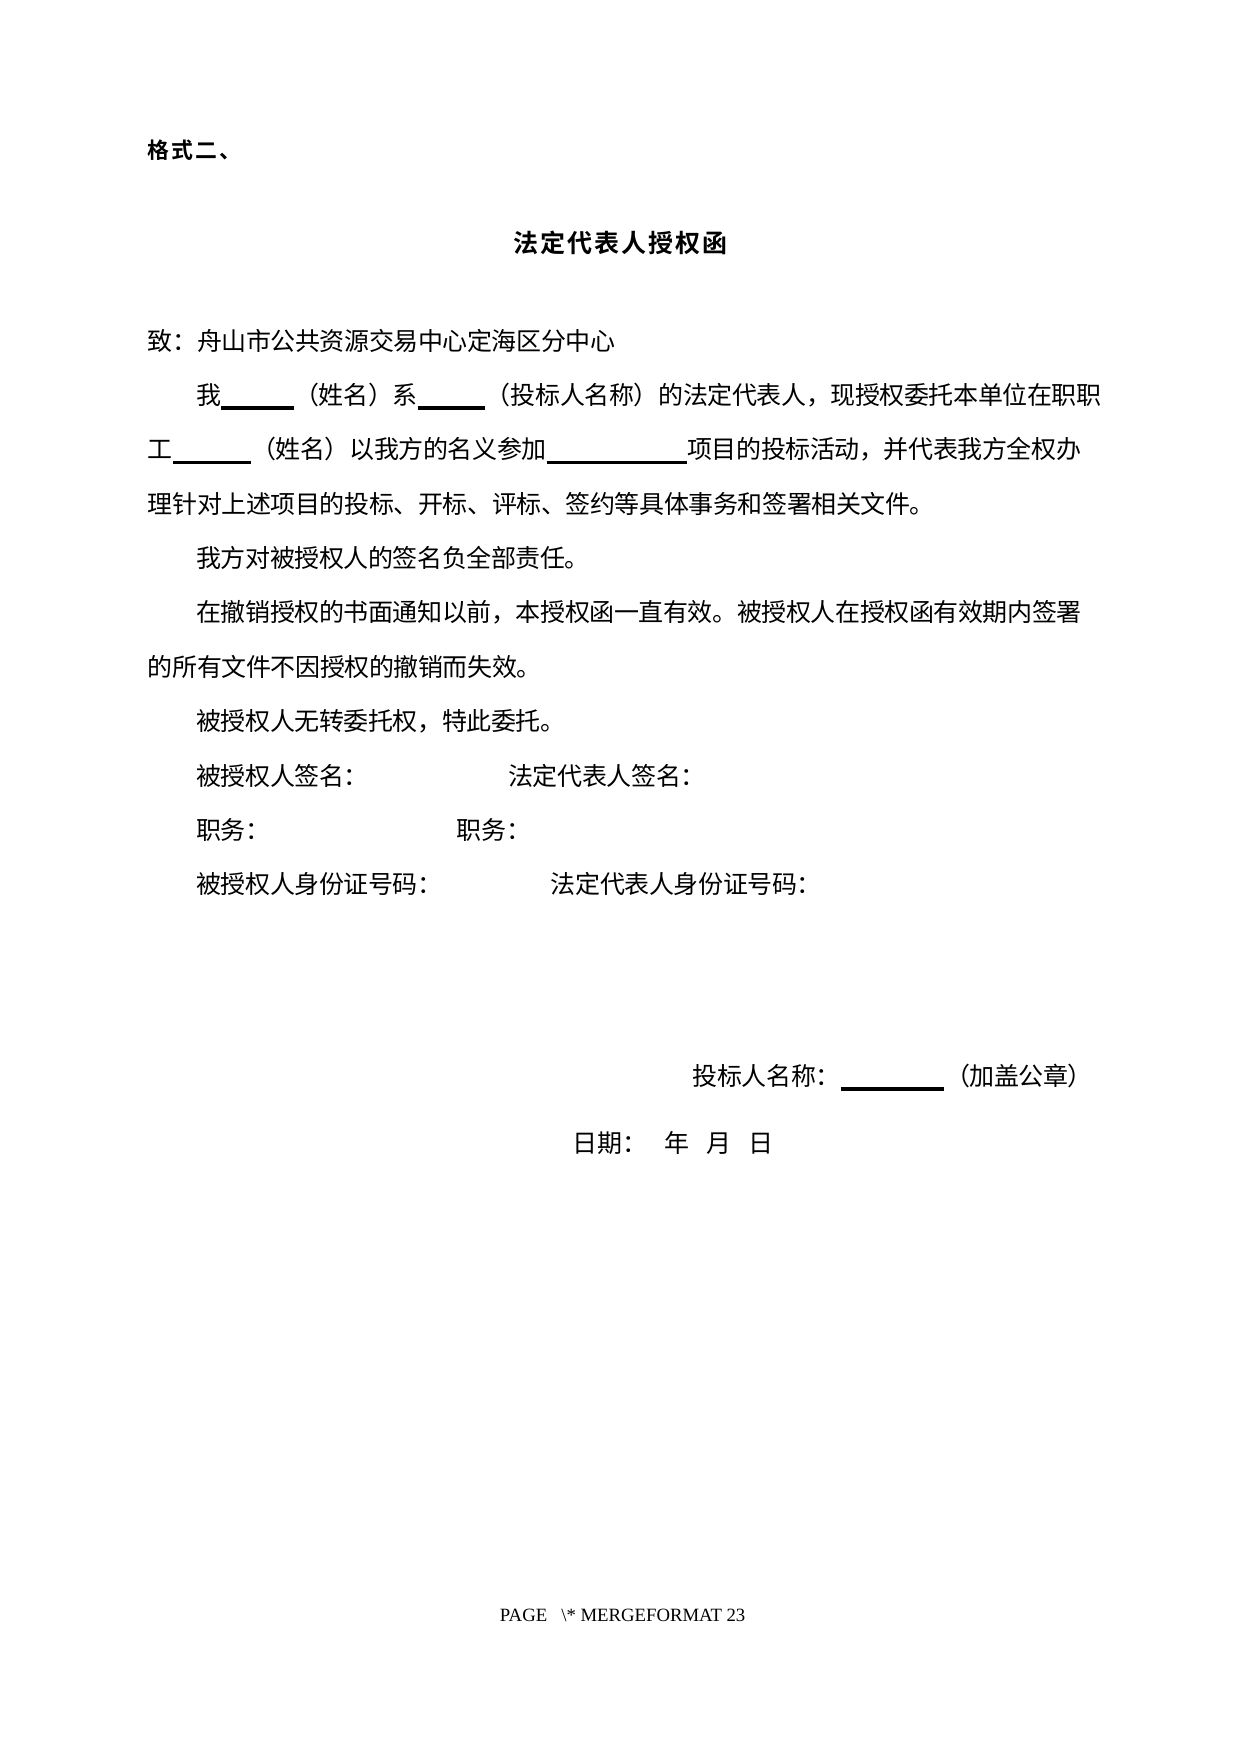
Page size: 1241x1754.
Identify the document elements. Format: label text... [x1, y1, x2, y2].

text 格式二、 [148, 133, 1092, 164]
text 日期： 年 月 日 [148, 1111, 1092, 1163]
text 投标人名称： （加盖公章） [148, 1056, 1092, 1093]
text 致：舟山市公共资源交易中心定海区分中心 [148, 321, 1102, 357]
text 我 （姓名）系 （投标人名称）的法定代表人，现授权委托本单位在职职工 （姓名）以我方的名义参加 项目的投标活动，并代表我方全权办理针对上述项目的投标、开标、评标、签约等具体事务和签署相关文件。 [148, 375, 1102, 520]
text 我方对被授权人的签名负全部责任。 [148, 538, 1102, 575]
text 职务： 职务： [148, 810, 1102, 847]
text 在撤销授权的书面通知以前，本授权函一直有效。被授权人在授权函有效期内签署的所有文件不因授权的撤销而失效。 [148, 593, 1102, 683]
text 被授权人身份证号码： 法定代表人身份证号码： [148, 865, 1102, 901]
text 被授权人签名： 法定代表人签名： [148, 756, 1102, 792]
text 法定代表人授权函 [148, 223, 1092, 260]
text 被授权人无转委托权，特此委托。 [148, 702, 1102, 738]
